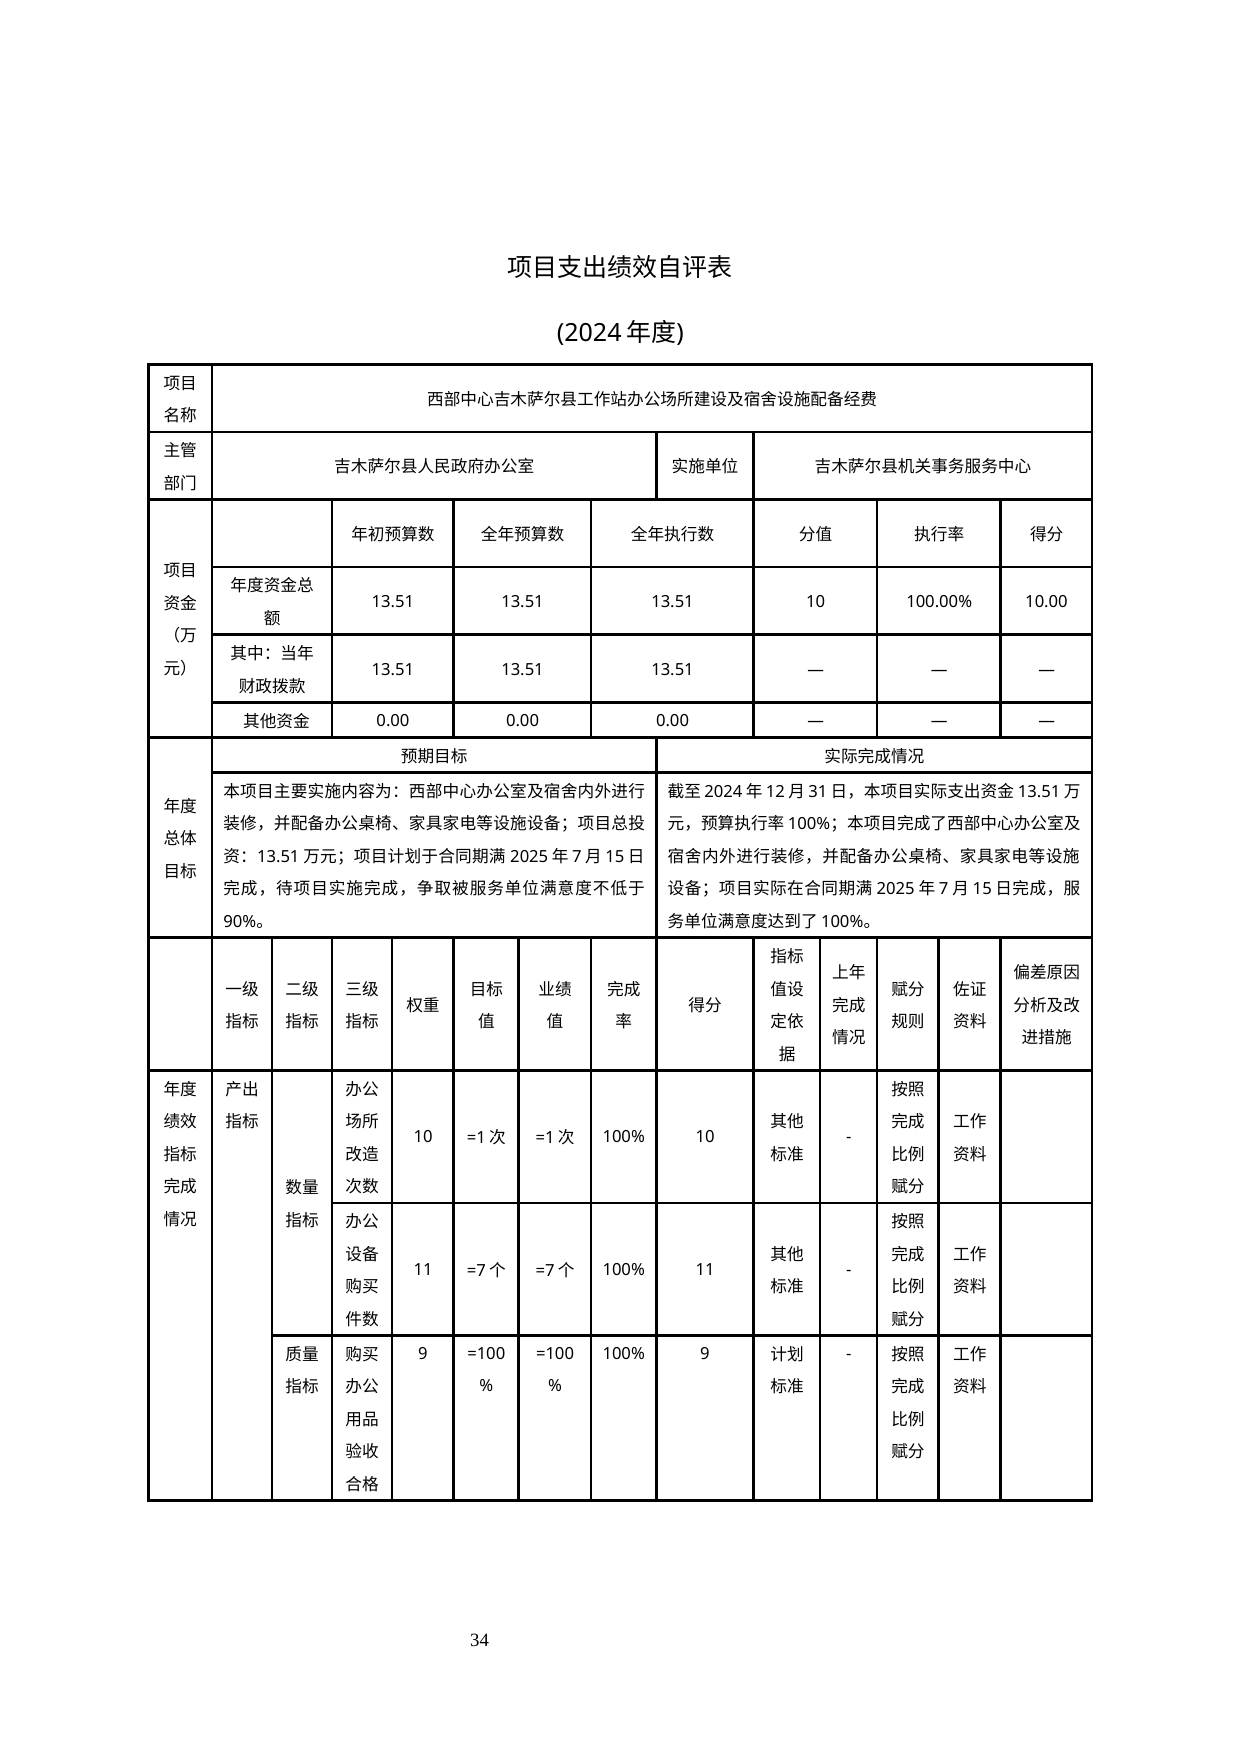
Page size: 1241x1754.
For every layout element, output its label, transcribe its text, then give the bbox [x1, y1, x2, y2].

table_cell 赋分规则 [878, 939, 937, 1069]
table_cell 上年完成情况 [821, 939, 876, 1069]
table_cell 0.00 [455, 704, 590, 736]
table_cell - [821, 1072, 876, 1201]
table_cell =1次 [455, 1072, 517, 1201]
table_cell 按照完成比例赋分 [878, 1072, 937, 1201]
table_cell — [1002, 704, 1091, 736]
table_cell 10 [755, 568, 876, 633]
table_cell 得分 [658, 939, 752, 1069]
table_cell 9 [658, 1337, 752, 1499]
table_cell [150, 939, 211, 1069]
table_cell 三级指标 [333, 939, 391, 1069]
table_cell 11 [393, 1204, 452, 1334]
table_cell [1002, 1072, 1091, 1201]
table_cell 13.51 [333, 568, 452, 633]
table_cell 其他标准 [755, 1072, 819, 1201]
table_cell — [1002, 636, 1091, 701]
table_cell 二级指标 [273, 939, 331, 1069]
table_cell - [821, 1204, 876, 1334]
table_cell 全年预算数 [455, 501, 590, 566]
table_cell =7个 [455, 1204, 517, 1334]
table_cell 其中：当年财政拨款 [213, 636, 331, 701]
table_cell 产出指标 [213, 1072, 271, 1499]
table_cell 佐证资料 [940, 939, 999, 1069]
table_cell 0.00 [333, 704, 452, 736]
table_cell 13.51 [455, 568, 590, 633]
table_cell 分值 [755, 501, 876, 566]
table_cell 13.51 [592, 568, 752, 633]
table_cell 其他标准 [755, 1204, 819, 1334]
table_cell 办公设备购买件数 [333, 1204, 391, 1334]
table_cell 全年执行数 [592, 501, 752, 566]
table_header 项目支出绩效自评表 [148, 233, 1092, 298]
table_cell 业绩值 [520, 939, 590, 1069]
table_cell 执行率 [878, 501, 999, 566]
table_cell 年初预算数 [333, 501, 452, 566]
table_cell 吉木萨尔县人民政府办公室 [213, 433, 655, 498]
table_cell 工作资料 [940, 1204, 999, 1334]
table_cell 本项目主要实施内容为：西部中心办公室及宿舍内外进行装修，并配备办公桌椅、家具家电等设施设备；项目总投资：13.51万元；项目计划于合同期满2025年7月15日完成，待项目实施完成，争取被服务单位满意度不低于90%。 [213, 774, 655, 936]
table_cell 按照完成比例赋分 [878, 1337, 937, 1499]
table_cell 10 [658, 1072, 752, 1201]
table_cell 13.51 [455, 636, 590, 701]
table_cell 购买办公用品验收合格率 [333, 1337, 391, 1499]
table_cell 吉木萨尔县机关事务服务中心 [755, 433, 1091, 498]
table_cell =1次 [520, 1072, 590, 1201]
table_cell 11 [658, 1204, 752, 1334]
table_cell 实际完成情况 [658, 739, 1091, 771]
table_cell 10.00 [1002, 568, 1091, 633]
table_cell 年度资金总额 [213, 568, 331, 633]
table_cell 100% [592, 1072, 655, 1201]
table_cell 10 [393, 1072, 452, 1201]
table_cell 工作资料 [940, 1072, 999, 1201]
table_cell 9 [393, 1337, 452, 1499]
table_cell =100% [520, 1337, 590, 1499]
table_cell 实施单位 [658, 433, 752, 498]
table_cell — [878, 636, 999, 701]
table_cell 西部中心吉木萨尔县工作站办公场所建设及宿舍设施配备经费 [213, 366, 1091, 431]
table_cell 100% [592, 1337, 655, 1499]
table_cell 100.00% [878, 568, 999, 633]
table_cell 0.00 [592, 704, 752, 736]
table_cell 完成率 [592, 939, 655, 1069]
table_cell — [755, 704, 876, 736]
table_cell 按照完成比例赋分 [878, 1204, 937, 1334]
table_cell 预期目标 [213, 739, 655, 771]
table_cell 工作资料 [940, 1337, 999, 1499]
table_cell [213, 501, 331, 566]
table_cell 偏差原因分析及改进措施 [1002, 939, 1091, 1069]
table_cell 质量指标 [273, 1337, 331, 1499]
table_cell =100% [455, 1337, 517, 1499]
table_cell — [755, 636, 876, 701]
table_cell — [878, 704, 999, 736]
table_cell 办公场所改造次数 [333, 1072, 391, 1201]
table_cell 目标值 [455, 939, 517, 1069]
table_cell 主管部门 [150, 433, 211, 498]
table_cell 权重 [393, 939, 452, 1069]
table_cell 项目资金（万元） [150, 501, 211, 736]
table_cell 一级指标 [213, 939, 271, 1069]
table_cell (2024年度) [148, 298, 1092, 363]
table_cell 13.51 [333, 636, 452, 701]
table_cell 指标值设定依据 [755, 939, 819, 1069]
table_cell 得分 [1002, 501, 1091, 566]
table_cell [1002, 1337, 1091, 1499]
table_cell 截至2024年12月31日，本项目实际支出资金13.51万元，预算执行率100%；本项目完成了西部中心办公室及宿舍内外进行装修，并配备办公桌椅、家具家电等设施设备；项目实际在合同期满2025年7月15日完成，服务单位满意度达到了100%。 [658, 774, 1091, 936]
table_cell 项目名称 [150, 366, 211, 431]
table_cell 年度总体目标 [150, 739, 211, 936]
table_cell - [821, 1337, 876, 1499]
table_cell 13.51 [592, 636, 752, 701]
table_cell 年度绩效指标完成情况 [150, 1072, 211, 1499]
table_cell 计划标准 [755, 1337, 819, 1499]
table_cell [1002, 1204, 1091, 1334]
table_cell =7个 [520, 1204, 590, 1334]
table_cell 其他资金 [213, 704, 331, 736]
table_cell 数量指标 [273, 1072, 331, 1334]
table_cell 100% [592, 1204, 655, 1334]
